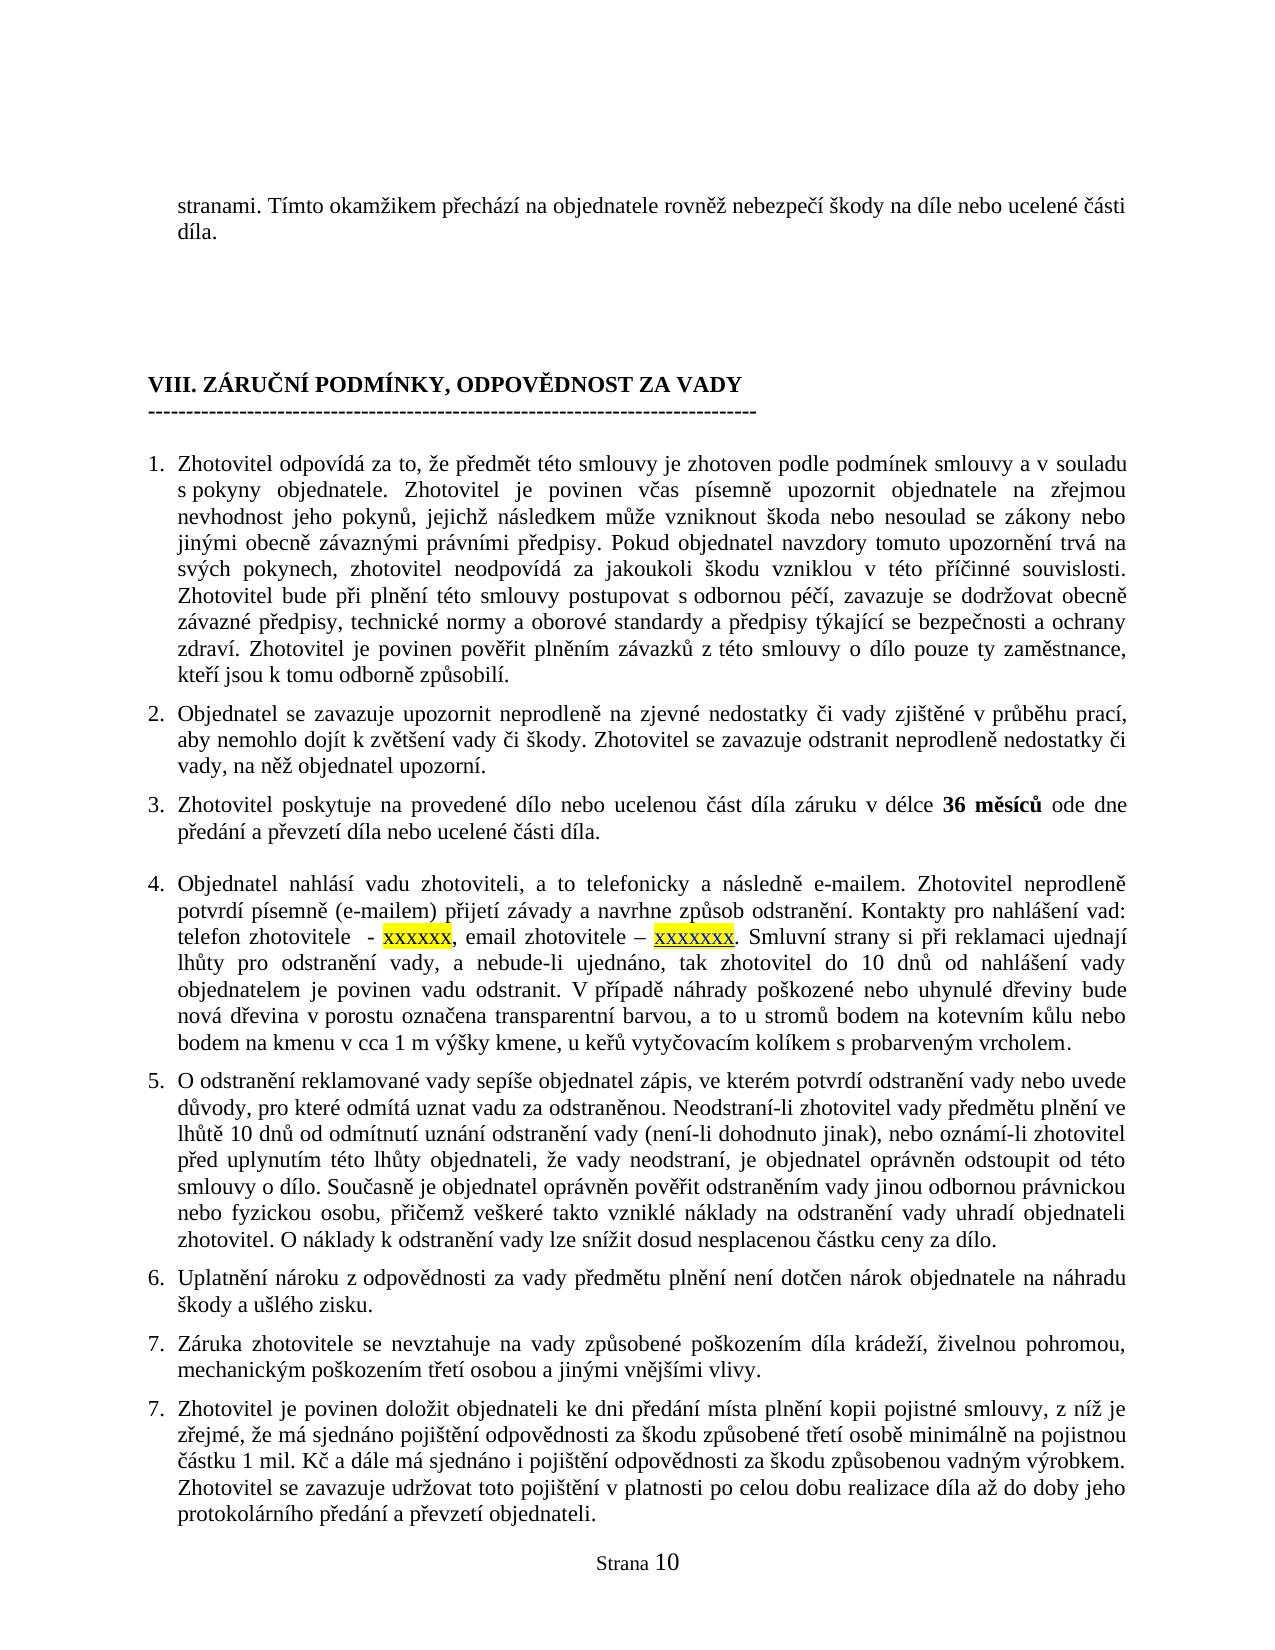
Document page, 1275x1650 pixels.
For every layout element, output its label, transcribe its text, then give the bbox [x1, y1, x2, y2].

text 2. Objednatel se zavazuje upozornit neprodleně na zjevné nedostatky či vady zjištěné v průběhu prací, aby nemohlo dojít k zvětšení vady či škody. Zhotovitel se zavazuje odstranit neprodleně nedostatky či vady, na něž objednatel upozorní. [148, 700, 1127, 779]
text 6. Uplatnění nároku z odpovědnosti za vady předmětu plnění není dotčen nárok objednatele na náhradu škody a ušlého zisku. [148, 1264, 1127, 1317]
text VIII. ZÁRUČNÍ PODMÍNKY, ODPOVĚDNOST ZA VADY [148, 371, 1127, 397]
text 4. Objednatel nahlásí vadu zhotoviteli, a to telefonicky a následně e-mailem. Zhotovitel neprodleně potvrdí písemně (e-mailem) přijetí závady a navrhne způsob odstranění. Kontakty pro nahlášení vad: telefon zhotovitele - xxxxxx, email zhotovitele – xxxxxxx. Smluvní strany si při reklamaci ujednají lhůty pro odstranění vady, a nebude-li ujednáno, tak zhotovitel do 10 dnů od nahlášení vady objednatelem je povinen vadu odstranit. V případě náhrady poškozené nebo uhynulé dřeviny bude nová dřevina v porostu označena transparentní barvou, a to u stromů bodem na kotevním kůlu nebo bodem na kmenu v cca 1 m výšky kmene, u keřů vytyčovacím kolíkem s probarveným vrcholem. [148, 870, 1127, 1055]
text 1. Zhotovitel odpovídá za to, že předmět této smlouvy je zhotoven podle podmínek smlouvy a v souladu s pokyny objednatele. Zhotovitel je povinen včas písemně upozornit objednatele na zřejmou nevhodnost jeho pokynů, jejichž následkem může vzniknout škoda nebo nesoulad se zákony nebo jinými obecně závaznými právními předpisy. Pokud objednatel navzdory tomuto upozornění trvá na svých pokynech, zhotovitel neodpovídá za jakoukoli škodu vzniklou v této příčinné souvislosti. Zhotovitel bude při plnění této smlouvy postupovat s odbornou péčí, zavazuje se dodržovat obecně závazné předpisy, technické normy a oborové standardy a předpisy týkající se bezpečnosti a ochrany zdraví. Zhotovitel je povinen pověřit plněním závazků z této smlouvy o dílo pouze ty zaměstnance, kteří jsou k tomu odborně způsobilí. [148, 450, 1127, 687]
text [148, 192, 1127, 245]
text 7. Záruka zhotovitele se nevztahuje na vady způsobené poškozením díla krádeží, živelnou pohromou, mechanickým poškozením třetí osobou a jinými vnějšími vlivy. [148, 1330, 1127, 1382]
text -------------------------------------------------------------------------------- [148, 397, 1127, 424]
text 5. O odstranění reklamované vady sepíše objednatel zápis, ve kterém potvrdí odstranění vady nebo uvede důvody, pro které odmítá uznat vadu za odstraněnou. Neodstraní-li zhotovitel vady předmětu plnění ve lhůtě 10 dnů od odmítnutí uznání odstranění vady (není-li dohodnuto jinak), nebo oznámí-li zhotovitel před uplynutím této lhůty objednateli, že vady neodstraní, je objednatel oprávněn odstoupit od této smlouvy o dílo. Současně je objednatel oprávněn pověřit odstraněním vady jinou odbornou právnickou nebo fyzickou osobu, přičemž veškeré takto vzniklé náklady na odstranění vady uhradí objednateli zhotovitel. O náklady k odstranění vady lze snížit dosud nesplacenou částku ceny za dílo. [148, 1067, 1127, 1252]
list Zhotovitel je povinen doložit objednateli ke dni předání místa plnění kopii pojistné smlouvy, z níž je zřejmé, že má sjednáno pojištění odpovědnosti za škodu způsobené třetí osobě minimálně na pojistnou částku 1 mil. Kč a dále má sjednáno i pojištění odpovědnosti za škodu způsobenou vadným výrobkem. Zhotovitel se zavazuje udržovat toto pojištění v platnosti po celou dobu realizace díla až do doby jeho protokolárního předání a převzetí objednateli. [148, 1395, 1127, 1527]
text 3. Zhotovitel poskytuje na provedené dílo nebo ucelenou část díla záruku v délce 36 měsíců ode dne předání a převzetí díla nebo ucelené části díla. [148, 791, 1127, 844]
